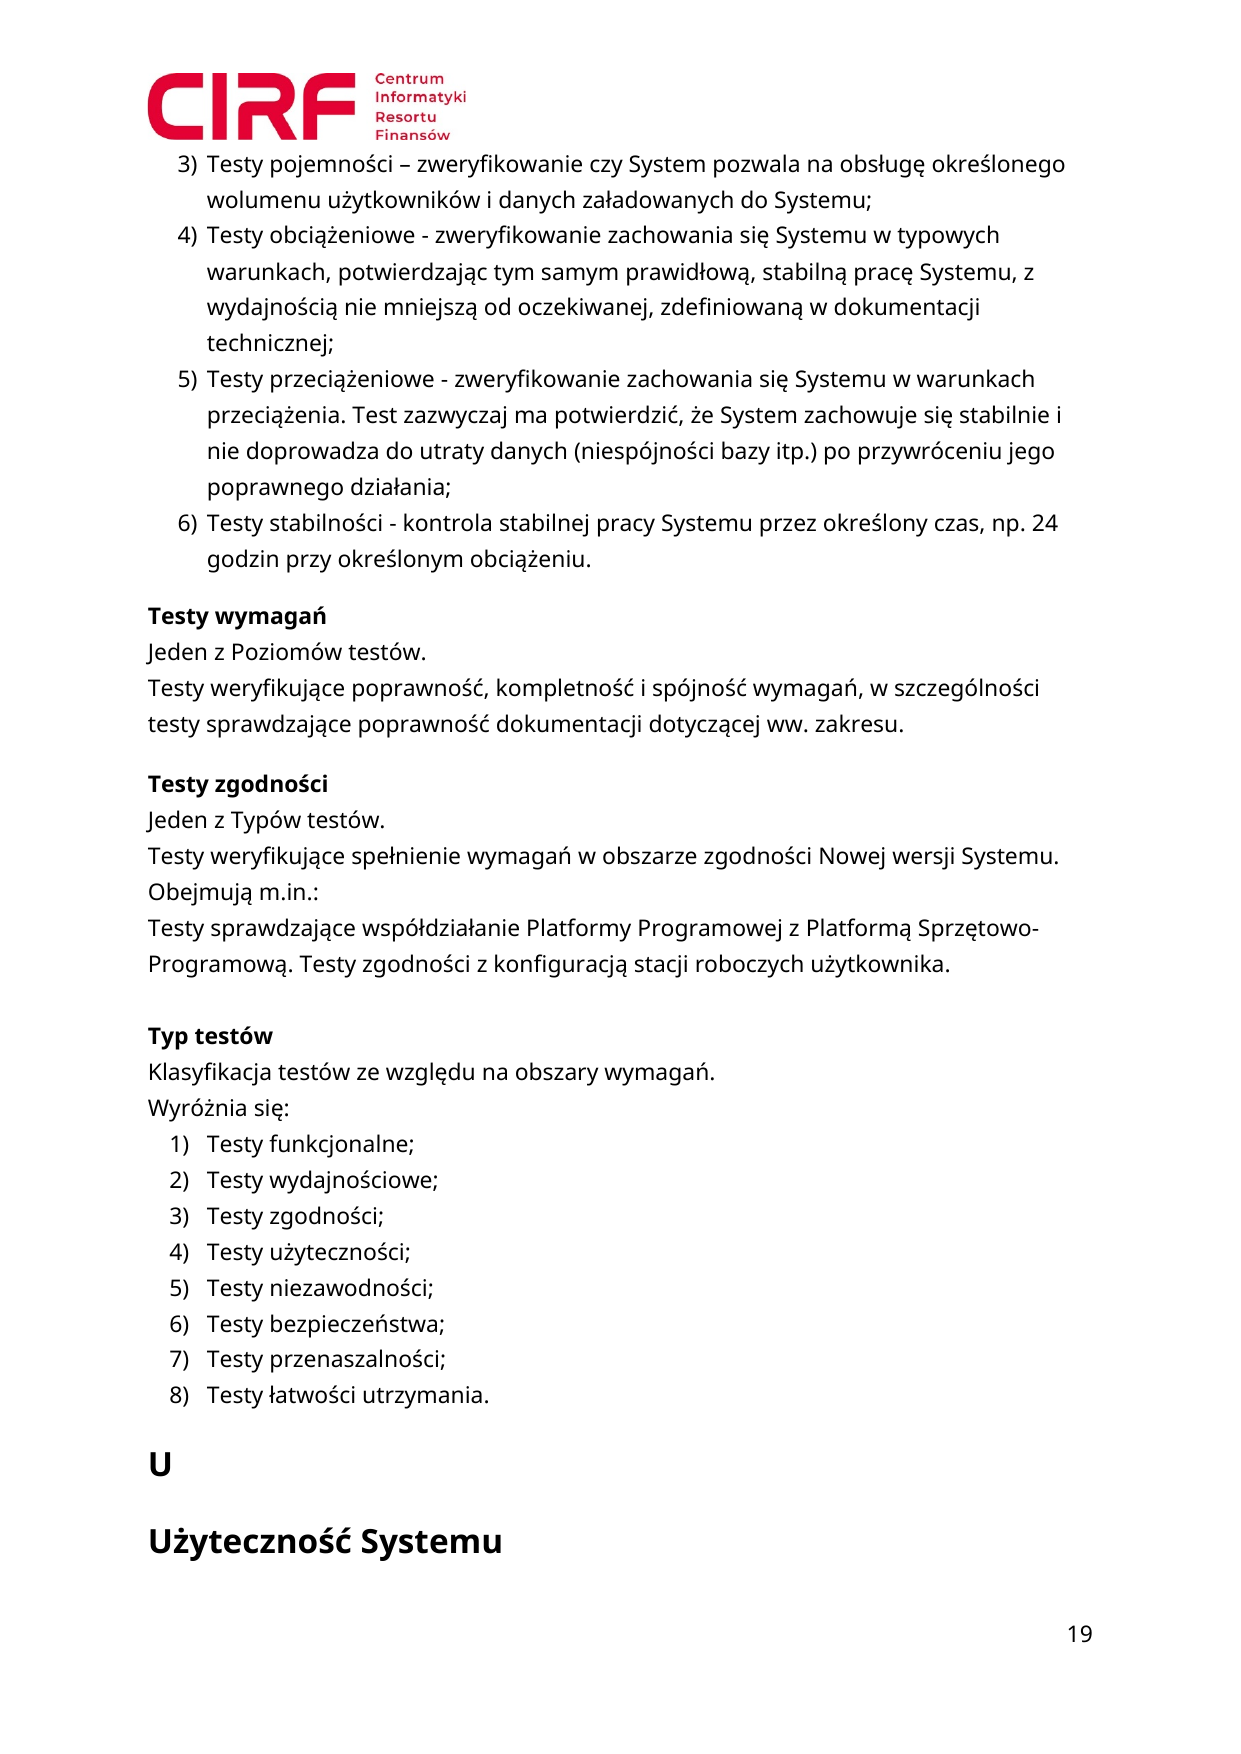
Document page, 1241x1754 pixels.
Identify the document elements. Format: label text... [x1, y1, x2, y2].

list Testy przenaszalności; [169, 1343, 1093, 1375]
list Testy stabilności - kontrola stabilnej pracy Systemu przez określony czas, np. 24 godzin przy określonym obciążeniu. [177, 507, 1093, 574]
text Testy weryfikujące poprawność, kompletność i spójność wymagań, w szczególności testy sprawdzające poprawność dokumentacji dotyczącej ww. zakresu. [148, 672, 1093, 739]
list Testy pojemności – zweryfikowanie czy System pozwala na obsługę określonego wolumenu użytkowników i danych załadowanych do Systemu; [177, 148, 1093, 215]
text Testy wymagań [148, 600, 1093, 631]
list Testy przeciążeniowe - zweryfikowanie zachowania się Systemu w warunkach przeciążenia. Test zazwyczaj ma potwierdzić, że System zachowuje się stabilnie i nie doprowadza do utraty danych (niespójności bazy itp.) po przywróceniu jego poprawnego działania; [177, 363, 1093, 502]
list Testy niezawodności; [169, 1272, 1093, 1303]
text Jeden z Typów testów. [148, 804, 1093, 836]
list Testy użyteczności; [169, 1236, 1093, 1267]
text Testy weryfikujące spełnienie wymagań w obszarze zgodności Nowej wersji Systemu. Obejmują m.in.: [148, 840, 1093, 907]
list Testy bezpieczeństwa; [169, 1307, 1093, 1339]
text Wyróżnia się: [148, 1092, 1093, 1123]
list Testy łatwości utrzymania. [169, 1379, 1093, 1411]
picture [147, 73, 466, 140]
text Jeden z Poziomów testów. [148, 636, 1093, 667]
list Testy obciążeniowe - zweryfikowanie zachowania się Systemu w typowych warunkach, potwierdzając tym samym prawidłową, stabilną pracę Systemu, z wydajnością nie mniejszą od oczekiwanej, zdefiniowaną w dokumentacji technicznej; [177, 219, 1093, 358]
text U [148, 1440, 1093, 1486]
text Użyteczność Systemu [148, 1517, 1093, 1563]
list Testy zgodności; [169, 1200, 1093, 1231]
list Testy funkcjonalne; [169, 1128, 1093, 1159]
text Klasyfikacja testów ze względu na obszary wymagań. [148, 1056, 1093, 1087]
text Typ testów [148, 1020, 1093, 1051]
list Testy wydajnościowe; [169, 1164, 1093, 1195]
text Testy zgodności [148, 768, 1093, 800]
text Testy sprawdzające współdziałanie Platformy Programowej z Platformą Sprzętowo-Programową. Testy zgodności z konfiguracją stacji roboczych użytkownika. [148, 912, 1093, 979]
